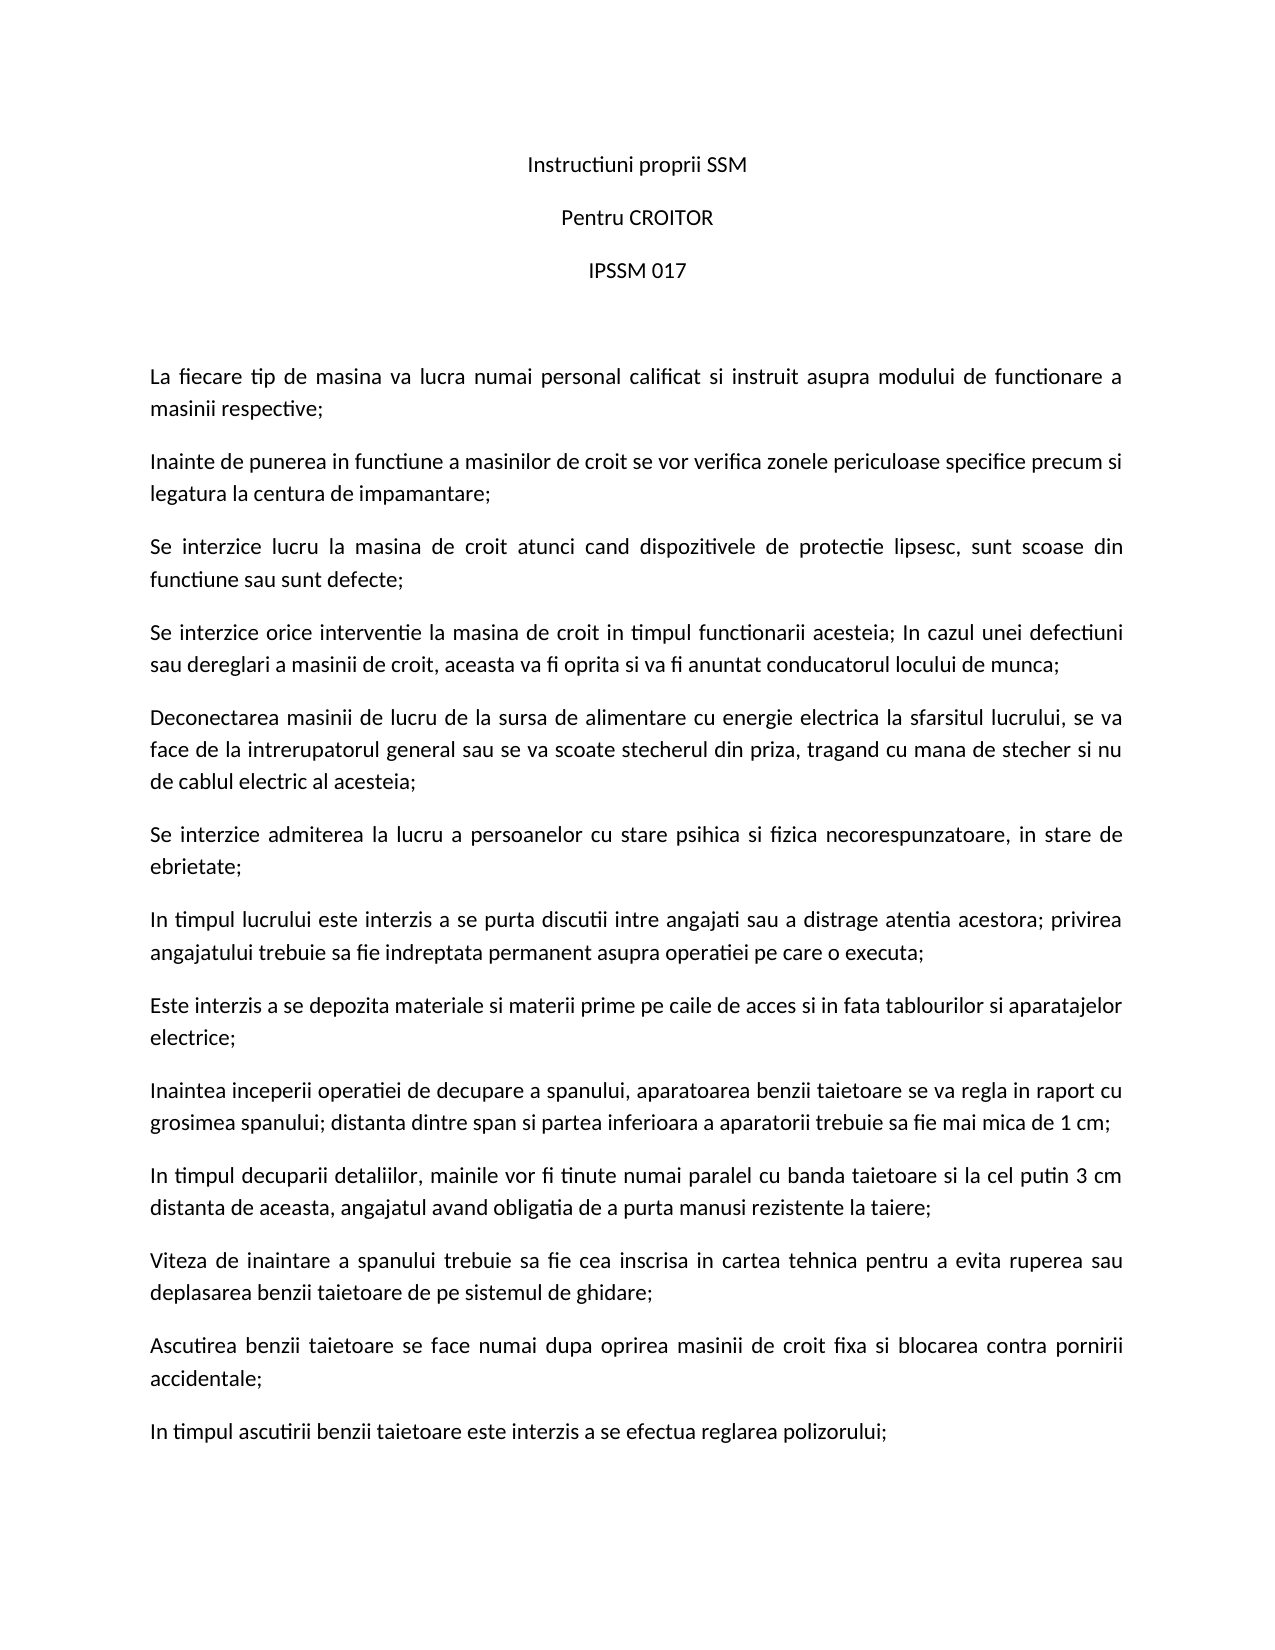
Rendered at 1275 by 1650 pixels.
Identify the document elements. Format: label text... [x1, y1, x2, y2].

text In timpul lucrului este interzis a se purta discutii intre angajati sau a distrage atentia acestora; privirea angajatului trebuie sa fie indreptata permanent asupra operatiei pe care o executa; [150, 906, 1125, 966]
text Se interzice lucru la masina de croit atunci cand dispozitivele de protectie lipsesc, sunt scoase din functiune sau sunt defecte; [150, 532, 1125, 593]
text In timpul decuparii detaliilor, mainile vor fi tinute numai paralel cu banda taietoare si la cel putin 3 cm distanta de aceasta, angajatul avand obligatia de a purta manusi rezistente la taiere; [150, 1161, 1125, 1221]
text Ascutirea benzii taietoare se face numai dupa oprirea masinii de croit fixa si blocarea contra pornirii accidentale; [150, 1332, 1125, 1392]
text Se interzice admiterea la lucru a persoanelor cu stare psihica si fizica necorespunzatoare, in stare de ebrietate; [150, 820, 1125, 881]
text La fiecare tip de masina va lucra numai personal calificat si instruit asupra modului de functionare a masinii respective; [150, 362, 1125, 422]
text Deconectarea masinii de lucru de la sursa de alimentare cu energie electrica la sfarsitul lucrului, se va face de la intrerupatorul general sau se va scoate stecherul din priza, tragand cu mana de stecher si nu de cablul electric al acesteia; [150, 703, 1125, 795]
text Pentru CROITOR [150, 203, 1125, 231]
text IPSSM 017 [150, 256, 1125, 284]
text Se interzice orice interventie la masina de croit in timpul functionarii acesteia; In cazul unei defectiuni sau dereglari a masinii de croit, aceasta va fi oprita si va fi anuntat conducatorul locului de munca; [150, 618, 1125, 678]
text Inaintea inceperii operatiei de decupare a spanului, aparatoarea benzii taietoare se va regla in raport cu grosimea spanului; distanta dintre span si partea inferioara a aparatorii trebuie sa fie mai mica de 1 cm; [150, 1076, 1125, 1136]
text Viteza de inaintare a spanului trebuie sa fie cea inscrisa in cartea tehnica pentru a evita ruperea sau deplasarea benzii taietoare de pe sistemul de ghidare; [150, 1246, 1125, 1307]
text Inainte de punerea in functiune a masinilor de croit se vor verifica zonele periculoase specifice precum si legatura la centura de impamantare; [150, 447, 1125, 507]
text Este interzis a se depozita materiale si materii prime pe caile de acces si in fata tablourilor si aparatajelor electrice; [150, 991, 1125, 1051]
text In timpul ascutirii benzii taietoare este interzis a se efectua reglarea polizorului; [150, 1417, 1125, 1445]
text Instructiuni proprii SSM [150, 150, 1125, 178]
